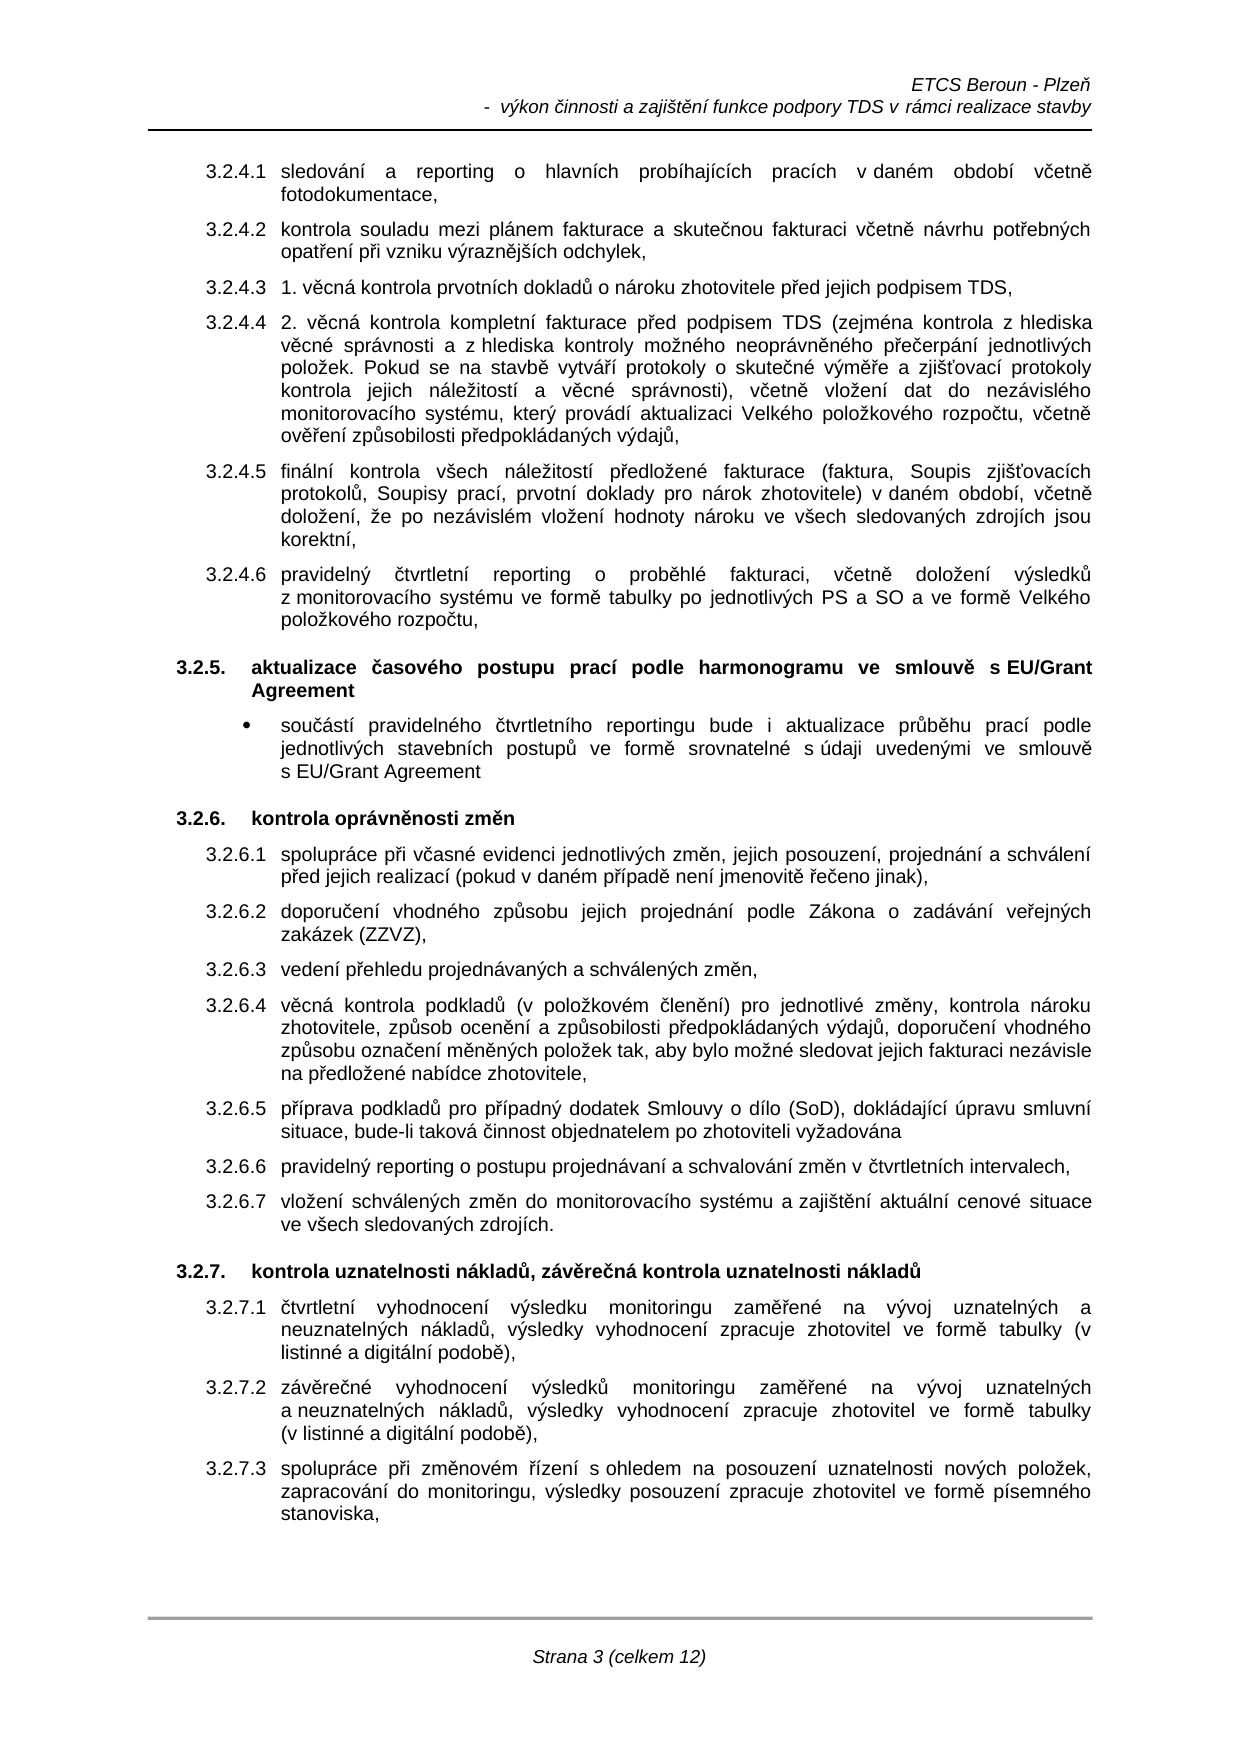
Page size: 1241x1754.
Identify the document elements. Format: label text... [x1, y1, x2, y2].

list 2. věcná kontrola kompletní fakturace před podpisem TDS (zejména kontrola z hlediska věcné správnosti a z hlediska kontroly možného neoprávněného přečerpání jednotlivých položek. Pokud se na stavbě vytváří protokoly o skutečné výměře a zjišťovací protokoly kontrola jejich náležitostí a věcné správnosti), včetně vložení dat do nezávislého monitorovacího systému, který provádí aktualizaci Velkého položkového rozpočtu, včetně ověření způsobilosti předpokládaných výdajů, [206, 311, 1092, 447]
list příprava podkladů pro případný dodatek Smlouvy o dílo (SoD), dokládající úpravu smluvní situace, bude-li taková činnost objednatelem po zhotoviteli vyžadována [206, 1097, 1092, 1142]
list 1. věcná kontrola prvotních dokladů o nároku zhotovitele před jejich podpisem TDS, [206, 276, 1092, 298]
list finální kontrola všech náležitostí předložené fakturace (faktura, Soupis zjišťovacích protokolů, Soupisy prací, prvotní doklady pro nárok zhotovitele) v daném období, včetně doložení, že po nezávislém vložení hodnoty nároku ve všech sledovaných zdrojích jsou korektní, [206, 459, 1092, 550]
list věcná kontrola podkladů (v položkovém členění) pro jednotlivé změny, kontrola nároku zhotovitele, způsob ocenění a způsobilosti předpokládaných výdajů, doporučení vhodného způsobu označení měněných položek tak, aby bylo možné sledovat jejich fakturaci nezávisle na předložené nabídce zhotovitele, [206, 993, 1092, 1084]
list pravidelný čtvrtletní reporting o proběhlé fakturaci, včetně doložení výsledků z monitorovacího systému ve formě tabulky po jednotlivých PS a SO a ve formě Velkého položkového rozpočtu, [206, 563, 1092, 631]
list spolupráce při včasné evidenci jednotlivých změn, jejich posouzení, projednání a schválení před jejich realizací (pokud v daném případě není jmenovitě řečeno jinak), [206, 842, 1092, 888]
list pravidelný reporting o postupu projednávaní a schvalování změn v čtvrtletních intervalech, [206, 1155, 1092, 1177]
list doporučení vhodného způsobu jejich projednání podle Zákona o zadávání veřejných zakázek (ZZVZ), [206, 900, 1092, 946]
list vložení schválených změn do monitorovacího systému a zajištění aktuální cenové situace ve všech sledovaných zdrojích. [206, 1190, 1092, 1235]
list spolupráce při změnovém řízení s ohledem na posouzení uznatelnosti nových položek, zapracování do monitoringu, výsledky posouzení zpracuje zhotovitel ve formě písemného stanoviska, [206, 1457, 1092, 1525]
list vedení přehledu projednávaných a schválených změn, [206, 958, 1092, 981]
list čtvrtletní vyhodnocení výsledku monitoringu zaměřené na vývoj uznatelných a neuznatelných nákladů, výsledky vyhodnocení zpracuje zhotovitel ve formě tabulky (v listinné a digitální podobě), [206, 1296, 1092, 1364]
list závěrečné vyhodnocení výsledků monitoringu zaměřené na vývoj uznatelných a neuznatelných nákladů, výsledky vyhodnocení zpracuje zhotovitel ve formě tabulky (v listinné a digitální podobě), [206, 1376, 1092, 1444]
list aktualizace časového postupu prací podle harmonogramu ve smlouvě s EU/Grant Agreement [176, 656, 1092, 701]
list kontrola uznatelnosti nákladů, závěrečná kontrola uznatelnosti nákladů [176, 1260, 1092, 1283]
list součástí pravidelného čtvrtletního reportingu bude i aktualizace průběhu prací podle jednotlivých stavebních postupů ve formě srovnatelné s údaji uvedenými ve smlouvě s EU/Grant Agreement [243, 714, 1092, 782]
list kontrola oprávněnosti změn [176, 807, 1092, 830]
list sledování a reporting o hlavních probíhajících pracích v daném období včetně fotodokumentace, [206, 160, 1092, 205]
list kontrola souladu mezi plánem fakturace a skutečnou fakturaci včetně návrhu potřebných opatření při vzniku výraznějších odchylek, [206, 218, 1092, 263]
